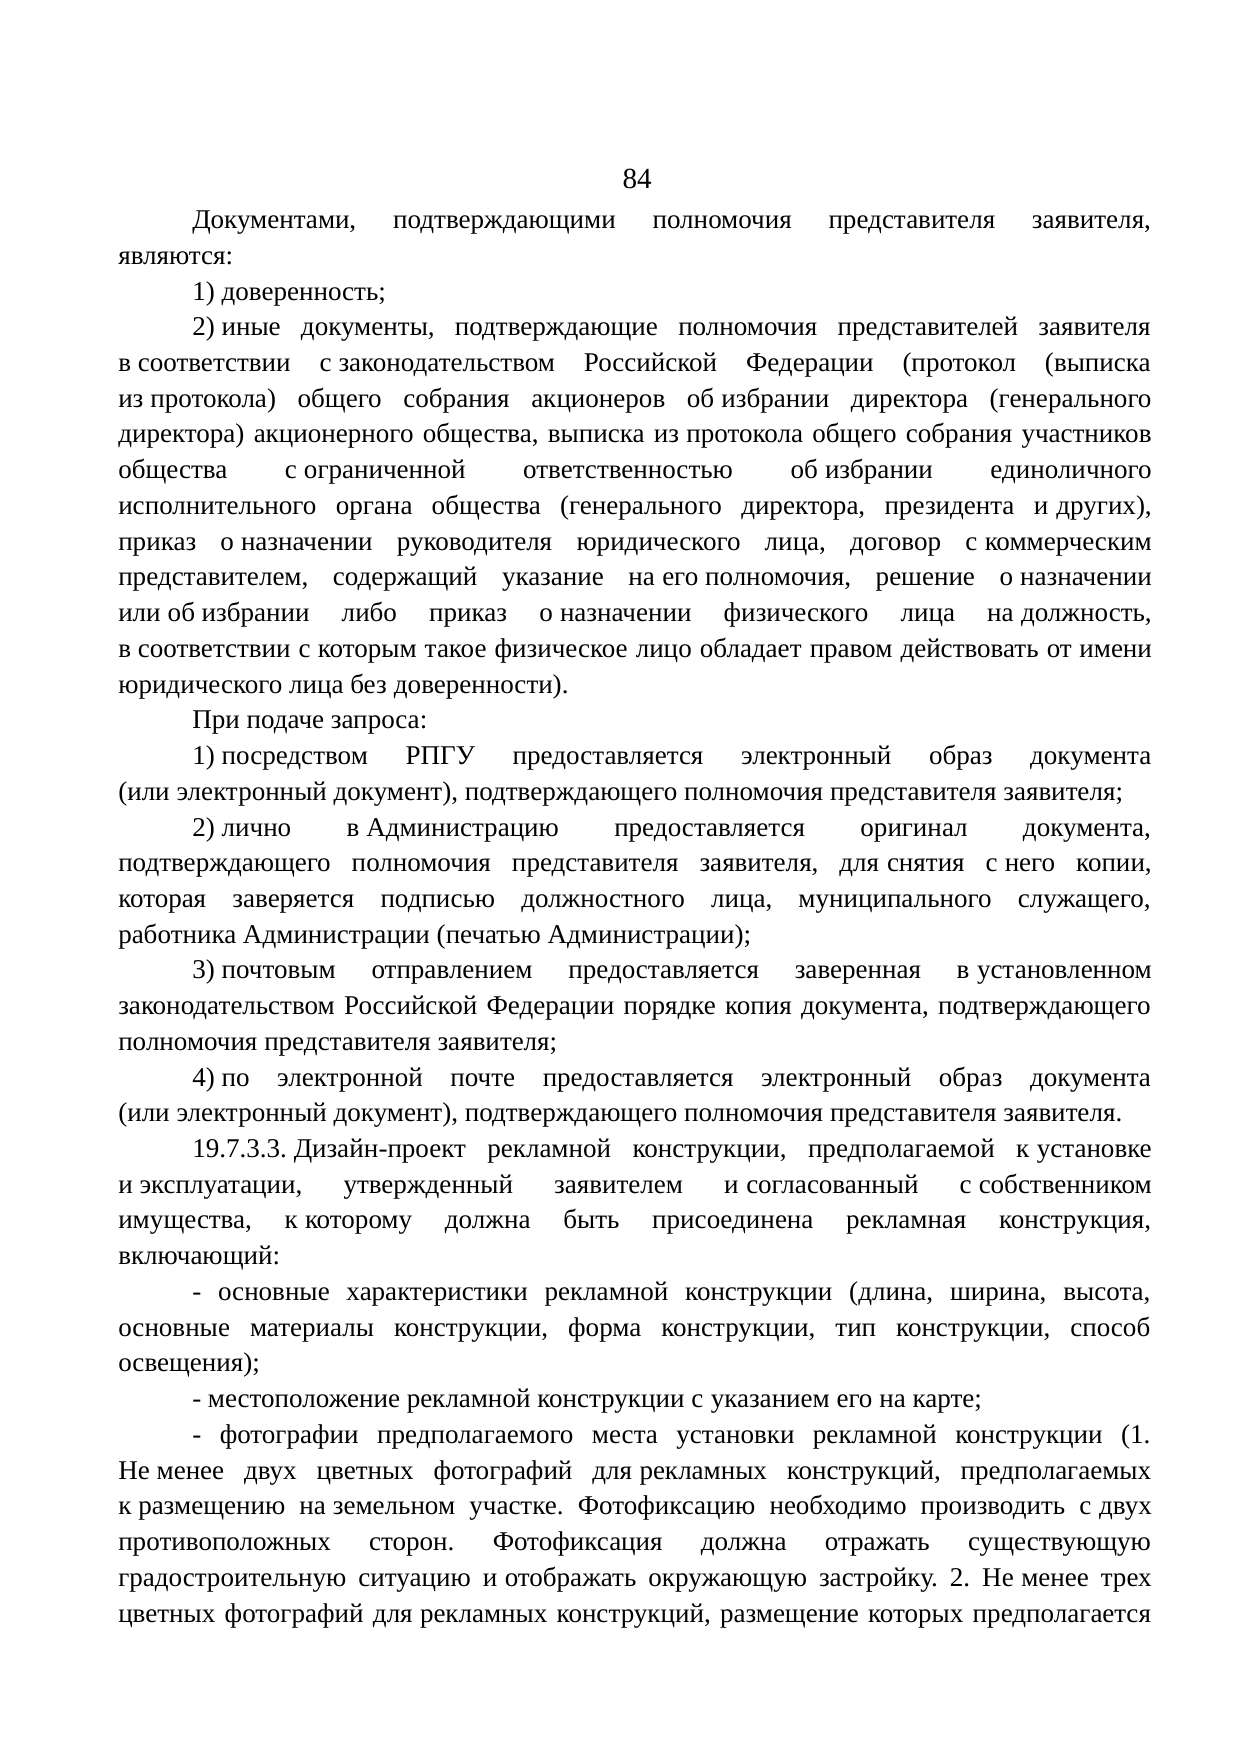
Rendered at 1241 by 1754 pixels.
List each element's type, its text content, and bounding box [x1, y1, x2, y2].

text 1) доверенность; [118, 275, 1152, 306]
text ⁠-⁠ основные характеристики рекламной конструкции (длина, ширина, высота, основные материалы конструкции, форма конструкции, тип конструкции, способ освещения); [118, 1275, 1152, 1378]
text 19.7.3.3. Дизайн⁠-⁠проект рекламной конструкции, предполагаемой к установке и эксплуатации, утвержденный заявителем и согласованный с собственником имущества, к которому должна быть присоединена рекламная конструкция, включающий: [118, 1132, 1152, 1271]
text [118, 1418, 1152, 1628]
text Документами, подтверждающими полномочия представителя заявителя, являются: [118, 203, 1152, 270]
text 4) по электронной почте предоставляется электронный образ документа (или электронный документ), подтверждающего полномочия представителя заявителя. [118, 1061, 1152, 1128]
text ⁠-⁠ местоположение рекламной конструкции с указанием его на карте; [118, 1382, 1152, 1413]
text 2) иные документы, подтверждающие полномочия представителей заявителя в соответствии с законодательством Российской Федерации (протокол (выписка из протокола) общего собрания акционеров об избрании директора (генерального директора) акционерного общества, выписка из протокола общего собрания участников общества с ограниченной ответственностью об избрании единоличного исполнительного органа общества (генерального директора, президента и других), приказ о назначении руководителя юридического лица, договор с коммерческим представителем, содержащий указание на его полномочия, решение о назначении или об избрании либо приказ о назначении физического лица на должность, в соответствии с которым такое физическое лицо обладает правом действовать от имени юридического лица без доверенности). [118, 310, 1152, 699]
text 3) почтовым отправлением предоставляется заверенная в установленном законодательством Российской Федерации порядке копия документа, подтверждающего полномочия представителя заявителя; [118, 953, 1152, 1056]
text При подаче запроса: [118, 703, 1152, 734]
text 1) посредством РПГУ предоставляется электронный образ документа (или электронный документ), подтверждающего полномочия представителя заявителя; [118, 739, 1152, 806]
text 2) лично в Администрацию предоставляется оригинал документа, подтверждающего полномочия представителя заявителя, для снятия с него копии, которая заверяется подписью должностного лица, муниципального служащего, работника Администрации (печатью Администрации); [118, 811, 1152, 949]
